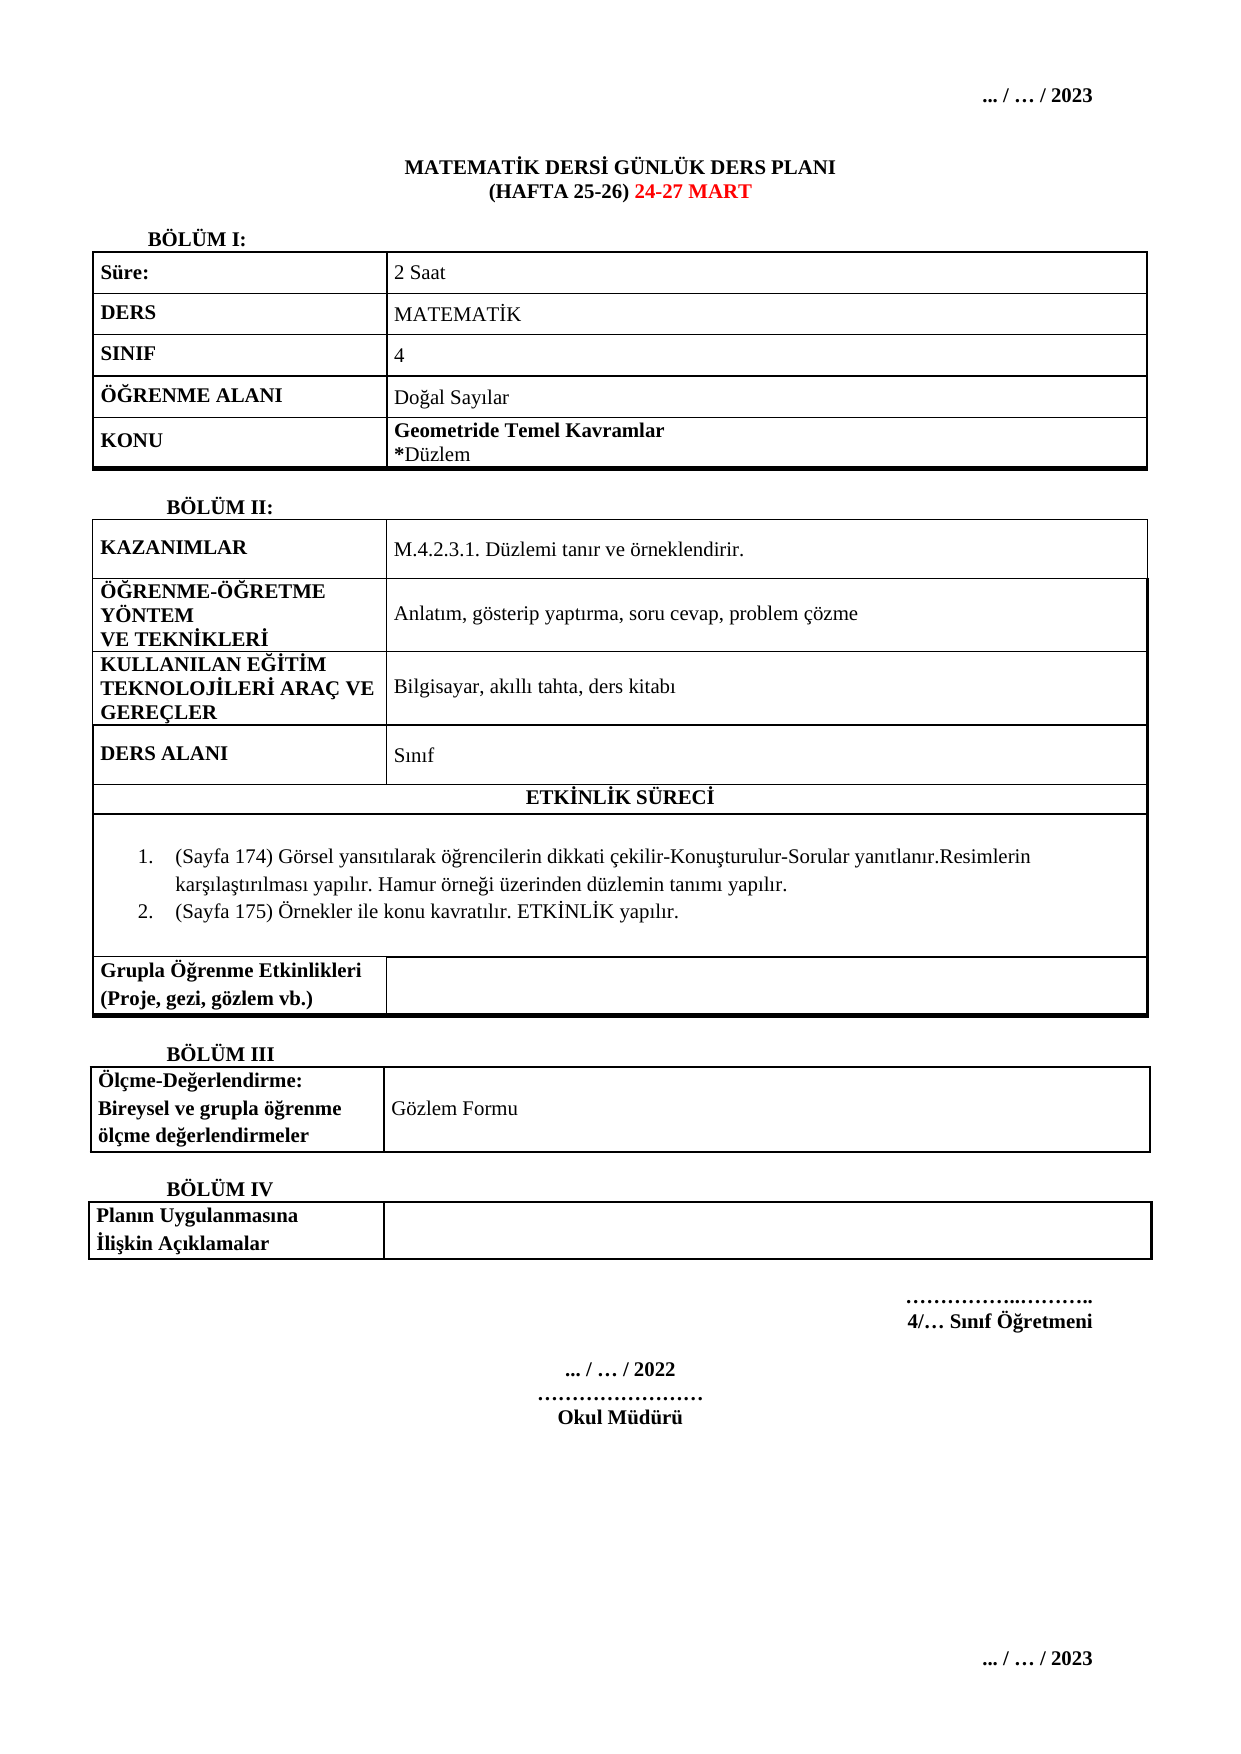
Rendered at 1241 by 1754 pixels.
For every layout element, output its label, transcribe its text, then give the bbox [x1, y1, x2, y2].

text …………………… [148, 1381, 1092, 1405]
table_cell Geometride Temel Kavramlar *Düzlem [388, 418, 1146, 466]
text ... / … / 2022 [148, 1357, 1092, 1381]
text MATEMATİK DERSİ GÜNLÜK DERS PLANI [148, 155, 1092, 179]
table_header 2 Saat [388, 253, 1146, 292]
text BÖLÜM I: [148, 227, 1092, 251]
text ……………..……….. [148, 1284, 1092, 1308]
table_cell ÖĞRENME ALANI [94, 377, 386, 417]
table_cell Anlatım, gösterip yaptırma, soru cevap, problem çözme [387, 579, 1146, 651]
text BÖLÜM II: [148, 495, 1092, 519]
table_header Süre: [94, 253, 386, 292]
table_cell SINIF [94, 335, 386, 375]
text Okul Müdürü [148, 1405, 1092, 1429]
table_header KAZANIMLAR [93, 520, 386, 578]
table_cell (Sayfa 174) Görsel yansıtılarak öğrencilerin dikkati çekilir-Konuşturulur-Sorular yanıtlanır.Resimlerin karşılaştırılması yapılır. Hamur örneği üzerinden düzlemin tanımı yapılır. (Sayfa 175) Örnekler ile konu kavratılır. ETKİNLİK yapılır. [94, 815, 1146, 956]
table_cell Grupla Öğrenme Etkinlikleri (Proje, gezi, gözlem vb.) [94, 957, 386, 1013]
text (HAFTA 25-26) 24-27 MART [148, 179, 1092, 203]
table_cell DERS ALANI [94, 726, 386, 783]
table_header [385, 1203, 1150, 1258]
table_cell ETKİNLİK SÜRECİ [94, 785, 1146, 813]
subtitle BÖLÜM III [148, 1042, 1092, 1066]
table_cell [387, 958, 1146, 1013]
table_cell ÖĞRENME-ÖĞRETME YÖNTEM VE TEKNİKLERİ [93, 579, 386, 651]
table_header Planın Uygulanmasına İlişkin Açıklamalar [90, 1203, 383, 1258]
table_cell Doğal Sayılar [388, 377, 1146, 417]
table_cell Bilgisayar, akıllı tahta, ders kitabı [387, 652, 1146, 724]
text ... / … / 2023 [148, 83, 1092, 107]
table_cell KULLANILAN EĞİTİM TEKNOLOJİLERİ ARAÇ VE GEREÇLER [93, 652, 386, 724]
table_cell DERS [94, 294, 386, 334]
table_cell Sınıf [387, 726, 1146, 783]
table_header M.4.2.3.1. Düzlemi tanır ve örneklendirir. [387, 520, 1147, 578]
table_header Ölçme-Değerlendirme: Bireysel ve grupla öğrenme ölçme değerlendirmeler [92, 1068, 383, 1151]
text ... / … / 2023 [148, 1645, 1092, 1669]
table_header Gözlem Formu [385, 1068, 1149, 1151]
table_cell MATEMATİK [388, 294, 1146, 334]
subtitle BÖLÜM IV [148, 1177, 1092, 1201]
table_cell 4 [388, 335, 1146, 375]
text 4/… Sınıf Öğretmeni [148, 1308, 1092, 1333]
table_cell KONU [94, 418, 386, 466]
